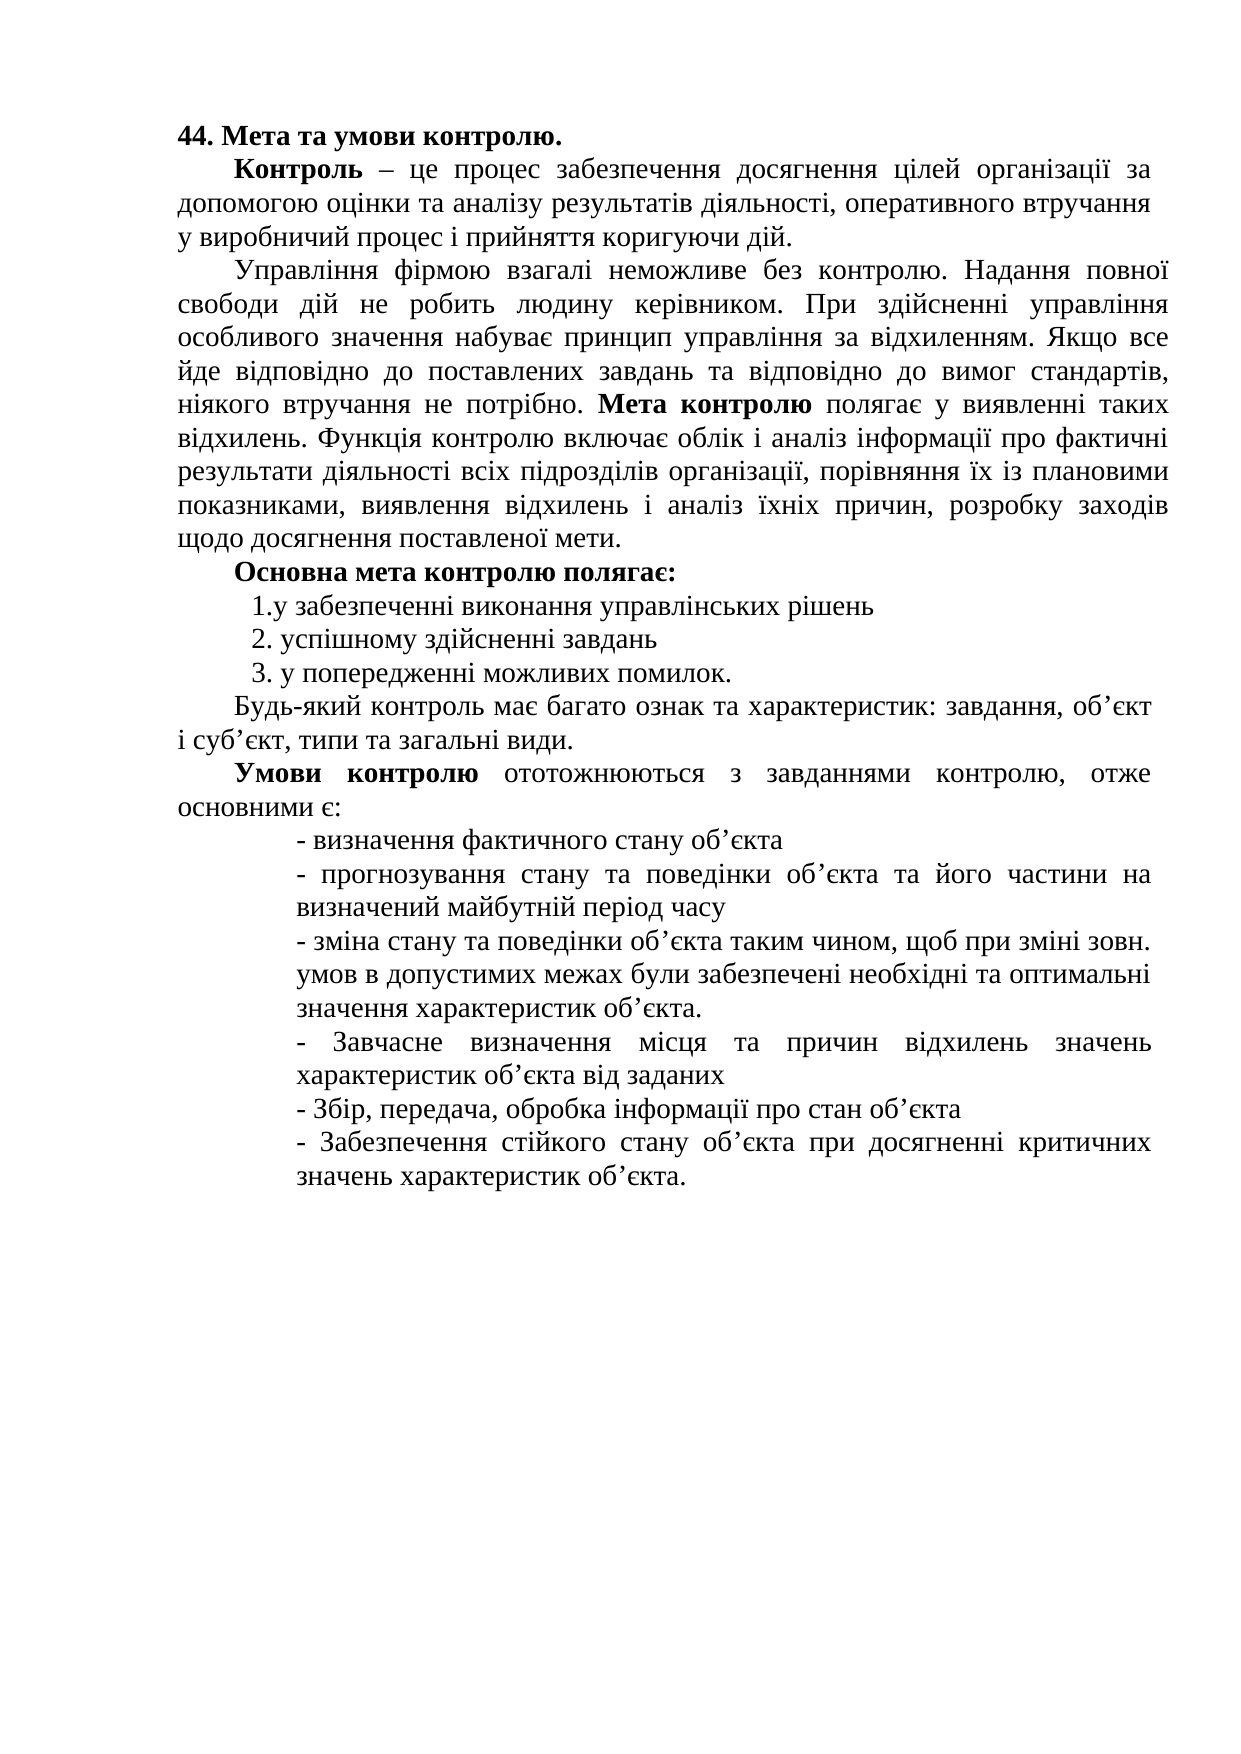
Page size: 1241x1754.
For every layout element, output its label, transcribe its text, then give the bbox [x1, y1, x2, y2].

text 3. у попередженні можливих помилок. [177, 655, 1152, 688]
text 2. успішному здійсненні завдань [177, 621, 1152, 655]
text - зміна стану та поведінки об’єкта таким чином, щоб при зміні зовн. умов в допустимих межах були забезпечені необхідні та оптимальні значення характеристик об’єкта. [296, 923, 1152, 1024]
text - визначення фактичного стану об’єкта [296, 822, 1152, 856]
text - Завчасне визначення місця та причин відхилень значень характеристик об’єкта від заданих [296, 1024, 1152, 1091]
text - Збір, передача, обробка інформації про стан об’єкта [296, 1091, 1152, 1124]
text 1.у забезпеченні виконання управлінських рішень [177, 588, 1152, 621]
text Основна мета контролю полягає: [177, 554, 1152, 588]
text Управління фірмою взагалі неможливе без контролю. Надання повної свободи дій не робить людину керівником. При здійсненні управління особливого значення набуває принцип управління за відхиленням. Якщо все йде відповідно до поставлених завдань та відповідно до вимог стандартів, ніякого втручання не потрібно. Мета контролю полягає у виявленні таких відхилень. Функція контролю включає облік і аналіз інформації про фактичні результати діяльності всіх підрозділів організації, порівняння їх із плановими показниками, виявлення відхилень і аналіз їхніх причин, розробку заходів щодо досягнення поставленої мети. [177, 252, 1170, 554]
text - прогнозування стану та поведінки об’єкта та його частини на визначений майбутній період часу [296, 856, 1152, 923]
text Будь-який контроль має багато ознак та характеристик: завдання, об’єкт і суб’єкт, типи та загальні види. [177, 688, 1152, 755]
text Умови контролю ототожнюються з завданнями контролю, отже основними є: [177, 755, 1152, 822]
text - Забезпечення стійкого стану об’єкта при досягненні критичних значень характеристик об’єкта. [296, 1124, 1152, 1191]
text Контроль – це процес забезпечення досягнення цілей організації за допомогою оцінки та аналізу результатів діяльності, оперативного втручання у виробничий процес і прийняття коригуючи дій. [177, 152, 1152, 252]
text 44. Мета та умови контролю. [177, 118, 1152, 152]
